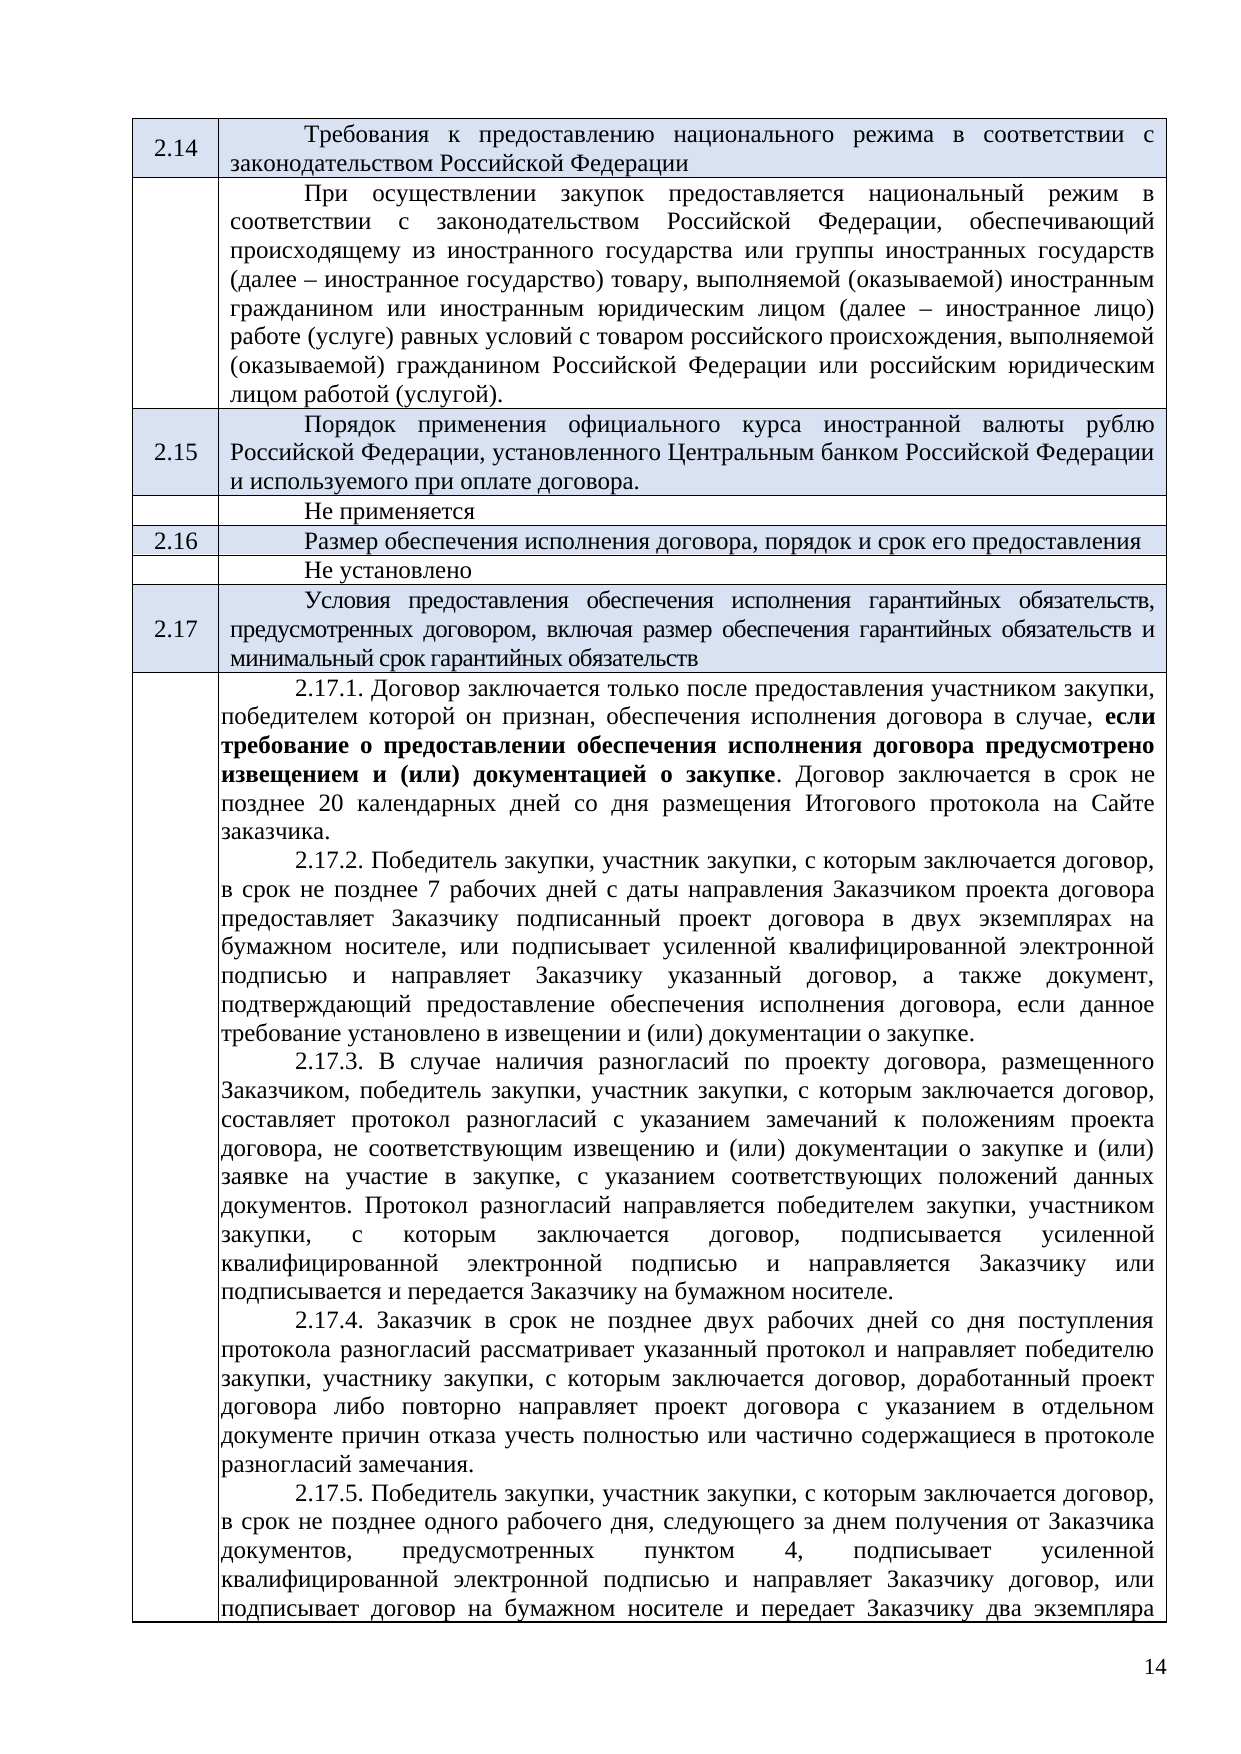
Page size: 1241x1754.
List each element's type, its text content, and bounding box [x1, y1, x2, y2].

table_cell Не применяется [219, 496, 1166, 525]
table_cell Не установлено [219, 556, 1166, 584]
table_cell Размер обеспечения исполнения договора, порядок и срок его предоставления [219, 526, 1166, 554]
table_cell Порядок применения официального курса иностранной валюты рублю Российской Федерации, установленного Центральным банком Российской Федерации и используемого при оплате договора. [219, 409, 1166, 495]
table_cell [133, 556, 218, 584]
table_cell 2.15 [133, 409, 218, 495]
table_cell Условия предоставления обеспечения исполнения гарантийных обязательств, предусмотренных договором, включая размер обеспечения гарантийных обязательств и минимальный срок гарантийных обязательств [219, 585, 1166, 672]
table_cell Требования к предоставлению национального режима в соответствии с законодательством Российской Федерации [219, 119, 1166, 177]
table_cell [133, 496, 218, 525]
table_cell [133, 673, 218, 1621]
table_cell При осуществлении закупок предоставляется национальный режим в соответствии с законодательством Российской Федерации, обеспечивающий происходящему из иностранного государства или группы иностранных государств (далее – иностранное государство) товару, выполняемой (оказываемой) иностранным гражданином или иностранным юридическим лицом (далее – иностранное лицо) работе (услуге) равных условий с товаром российского происхождения, выполняемой (оказываемой) гражданином Российской Федерации или российским юридическим лицом работой (услугой). [219, 178, 1166, 408]
table_cell 2.17 [133, 585, 218, 672]
table_cell [133, 178, 218, 408]
table_cell 2.16 [133, 526, 218, 554]
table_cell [219, 673, 1166, 1621]
table_cell 2.14 [133, 119, 218, 177]
